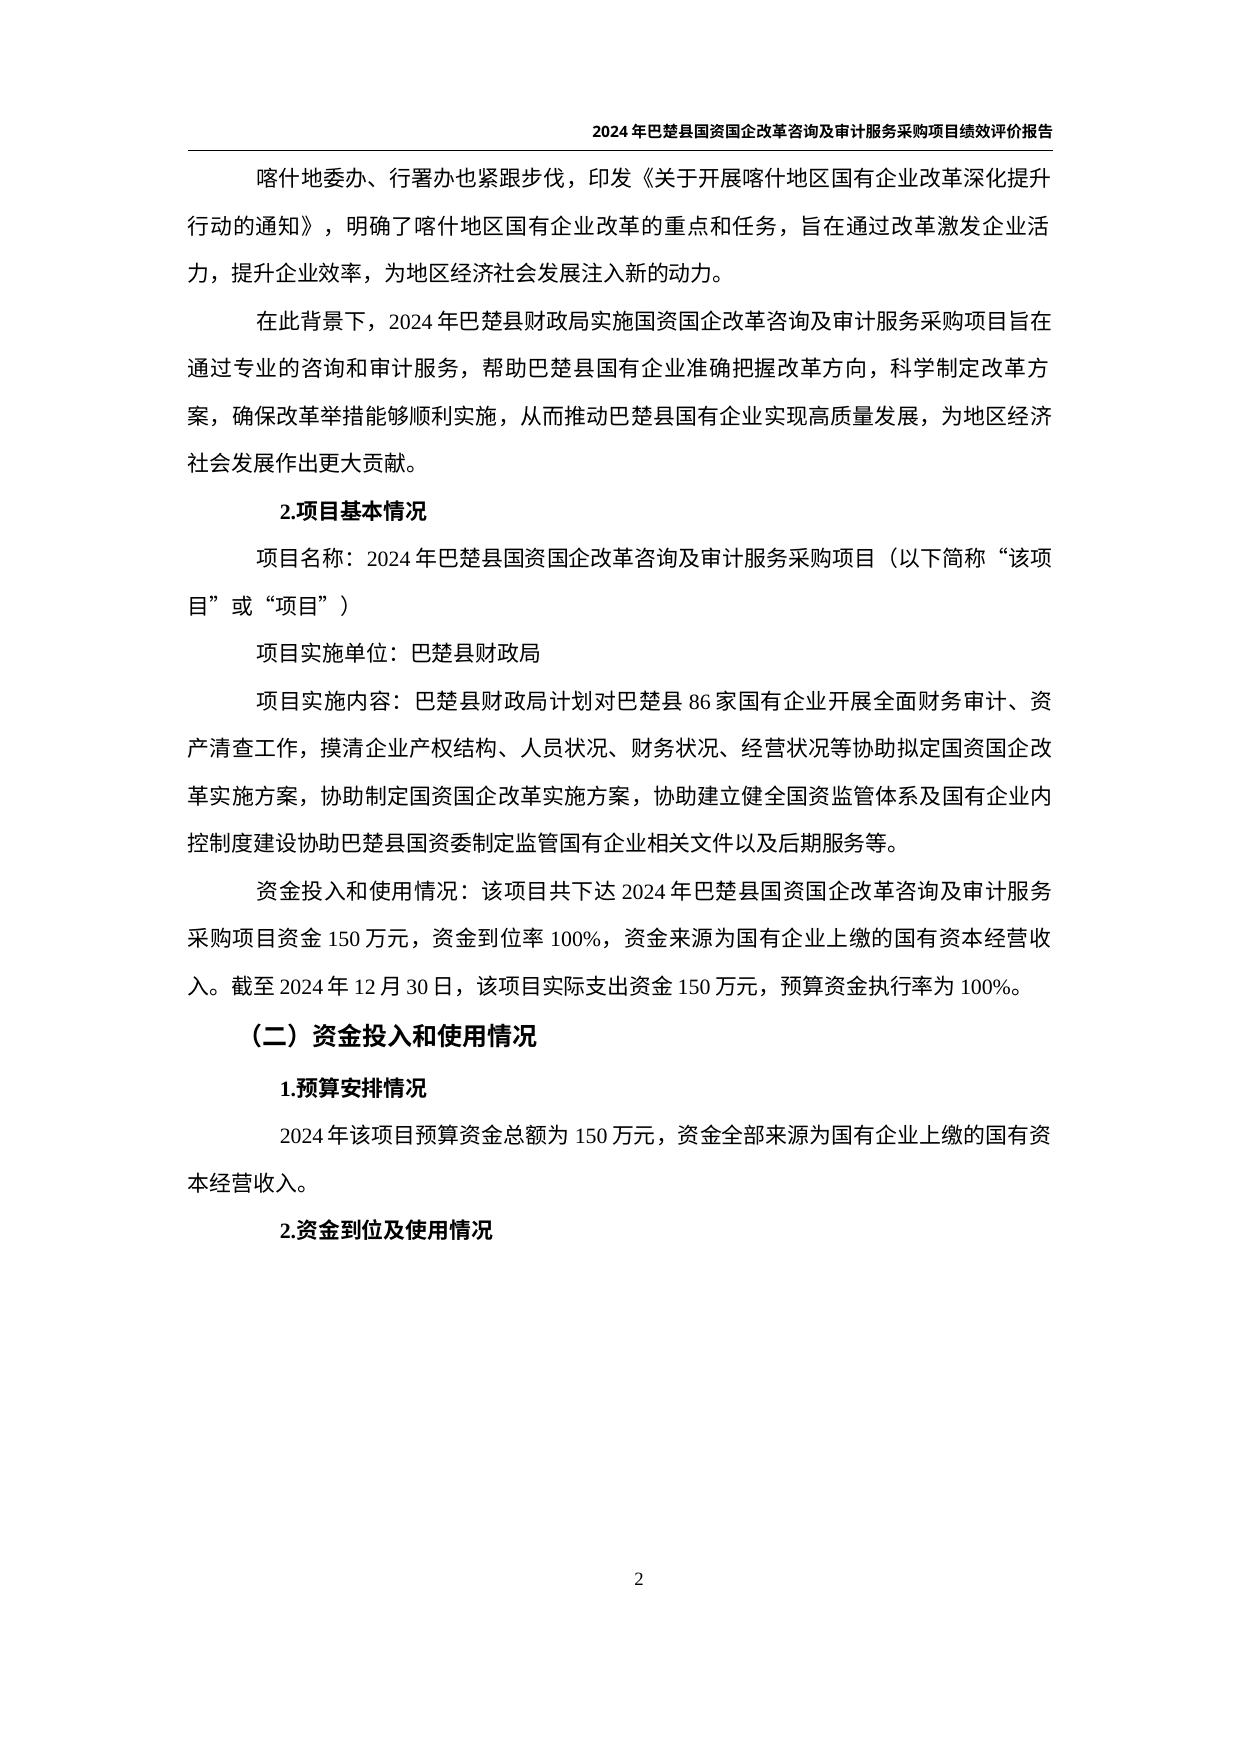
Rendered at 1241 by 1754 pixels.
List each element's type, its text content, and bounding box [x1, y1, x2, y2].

text 1.预算安排情况 [187, 1071, 1053, 1102]
text 2.资金到位及使用情况 [187, 1213, 1053, 1245]
text 项目实施单位：巴楚县财政局 [187, 636, 1053, 668]
text 2024年该项目预算资金总额为150万元，资金全部来源为国有企业上缴的国有资本经营收入。 [187, 1118, 1053, 1197]
text 喀什地委办、行署办也紧跟步伐，印发《关于开展喀什地区国有企业改革深化提升行动的通知》，明确了喀什地区国有企业改革的重点和任务，旨在通过改革激发企业活力，提升企业效率，为地区经济社会发展注入新的动力。 [187, 161, 1053, 288]
text 资金投入和使用情况：该项目共下达2024年巴楚县国资国企改革咨询及审计服务采购项目资金150万元，资金到位率100%，资金来源为国有企业上缴的国有资本经营收入。截至2024年12月30日，该项目实际支出资金150万元，预算资金执行率为100%。 [187, 874, 1053, 1001]
text 2.项目基本情况 [187, 494, 1053, 526]
text 在此背景下，2024年巴楚县财政局实施国资国企改革咨询及审计服务采购项目旨在通过专业的咨询和审计服务，帮助巴楚县国有企业准确把握改革方向，科学制定改革方案，确保改革举措能够顺利实施，从而推动巴楚县国有企业实现高质量发展，为地区经济社会发展作出更大贡献。 [187, 304, 1053, 478]
text 项目名称：2024年巴楚县国资国企改革咨询及审计服务采购项目（以下简称“该项目”或“项目”） [187, 541, 1053, 621]
text 项目实施内容：巴楚县财政局计划对巴楚县86家国有企业开展全面财务审计、资产清查工作，摸清企业产权结构、人员状况、财务状况、经营状况等协助拟定国资国企改革实施方案，协助制定国资国企改革实施方案，协助建立健全国资监管体系及国有企业内控制度建设协助巴楚县国资委制定监管国有企业相关文件以及后期服务等。 [187, 684, 1053, 858]
subtitle （二）资金投入和使用情况 [187, 1016, 1053, 1053]
